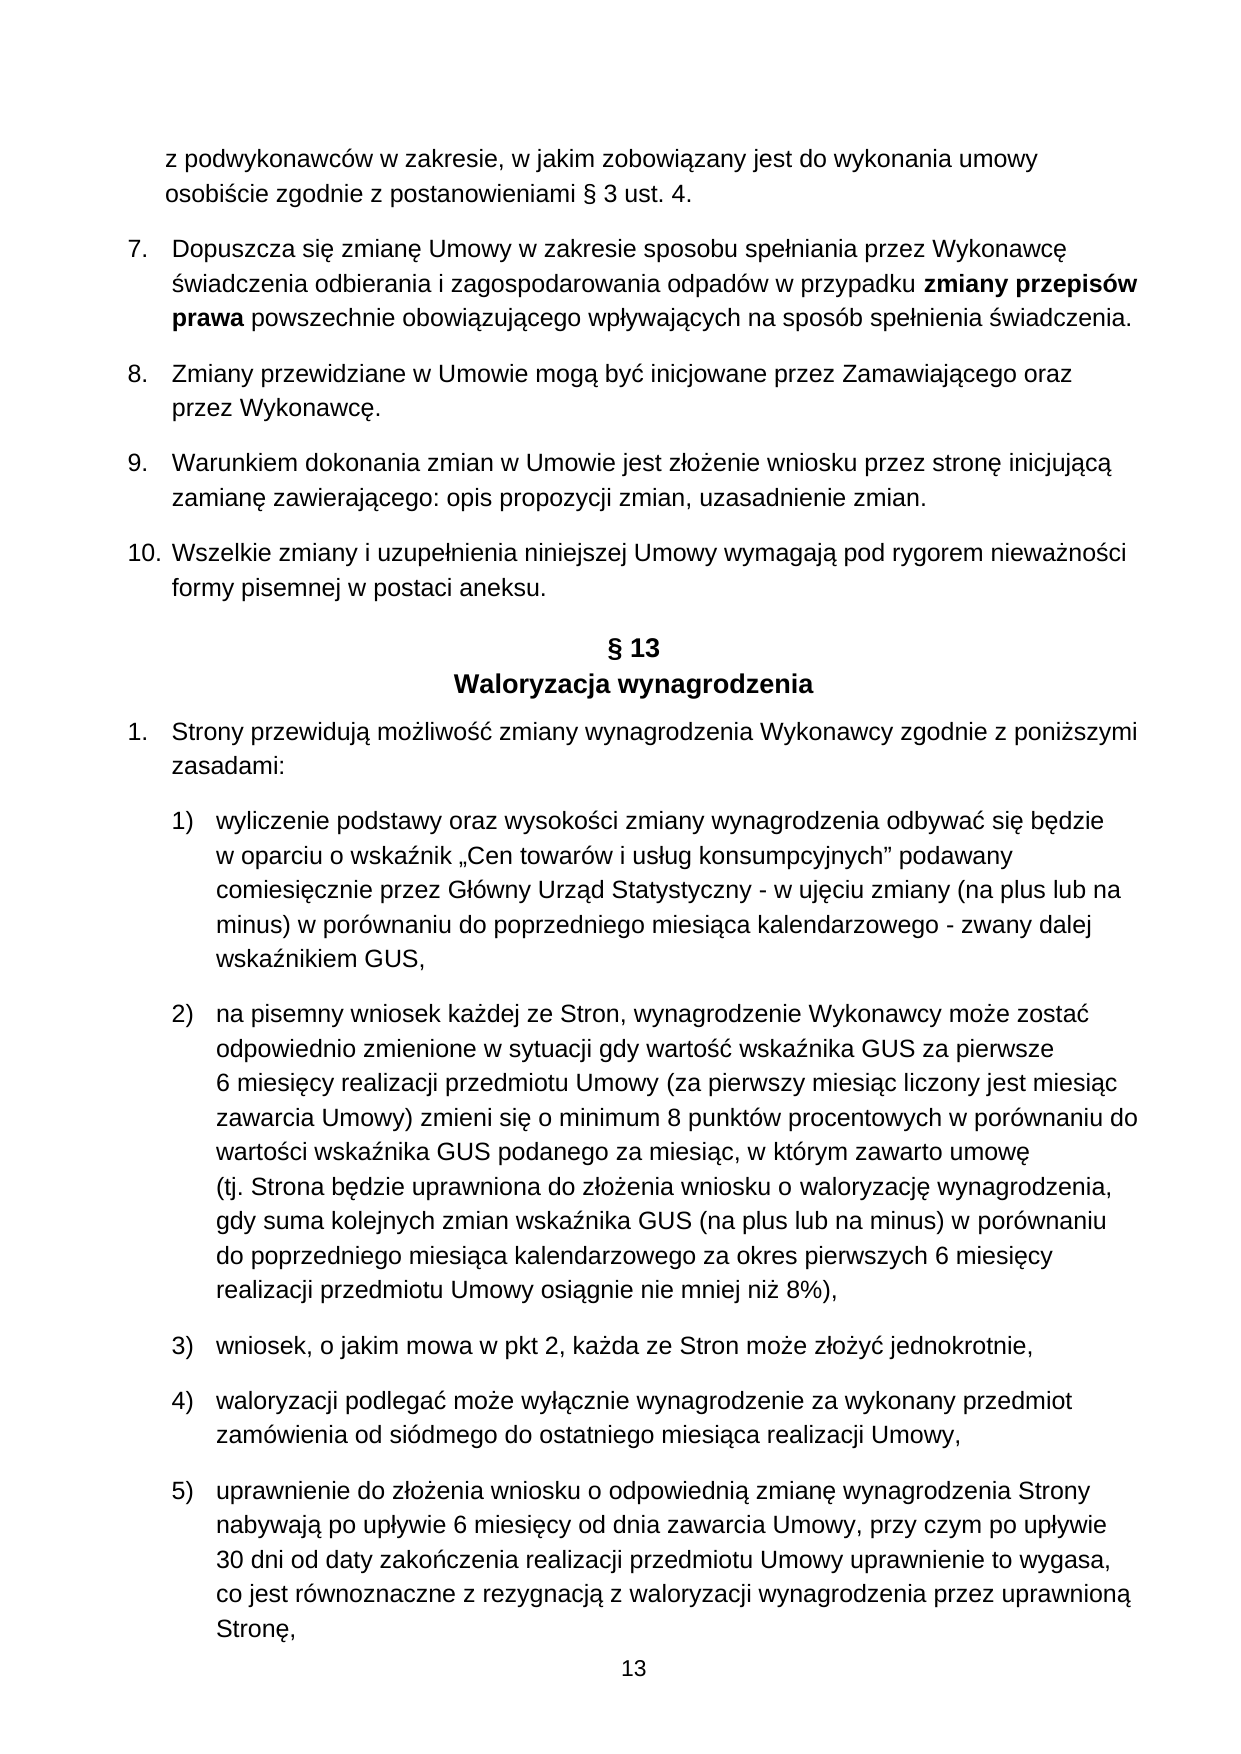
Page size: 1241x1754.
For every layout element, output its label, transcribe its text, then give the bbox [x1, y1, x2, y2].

list uprawnienie do złożenia wniosku o odpowiednią zmianę wynagrodzenia Strony nabywają po upływie 6 miesięcy od dnia zawarcia Umowy, przy czym po upływie 30 dni od daty zakończenia realizacji przedmiotu Umowy uprawnienie to wygasa, co jest równoznaczne z rezygnacją z waloryzacji wynagrodzenia przez uprawnioną Stronę, [171, 1476, 1140, 1642]
list Dopuszcza się zmianę Umowy w zakresie sposobu spełniania przez Wykonawcę świadczenia odbierania i zagospodarowania odpadów w przypadku zmiany przepisów prawa powszechnie obowiązującego wpływających na sposób spełnienia świadczenia. [127, 234, 1140, 332]
list Zmiany przewidziane w Umowie mogą być inicjowane przez Zamawiającego oraz przez Wykonawcę. [127, 358, 1140, 422]
list wniosek, o jakim mowa w pkt 2, każda ze Stron może złożyć jednokrotnie, [171, 1331, 1140, 1359]
list Warunkiem dokonania zmian w Umowie jest złożenie wniosku przez stronę inicjującą zamianę zawierającego: opis propozycji zmian, uzasadnienie zmian. [127, 448, 1140, 512]
list waloryzacji podlegać może wyłącznie wynagrodzenie za wykonany przedmiot zamówienia od siódmego do ostatniego miesiąca realizacji Umowy, [171, 1386, 1140, 1449]
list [127, 144, 1140, 208]
subtitle § 13 Waloryzacja wynagrodzenia [127, 632, 1140, 699]
list Wszelkie zmiany i uzupełnienia niniejszej Umowy wymagają pod rygorem nieważności formy pisemnej w postaci aneksu. [127, 538, 1140, 601]
list na pisemny wniosek każdej ze Stron, wynagrodzenie Wykonawcy może zostać odpowiednio zmienione w sytuacji gdy wartość wskaźnika GUS za pierwsze 6 miesięcy realizacji przedmiotu Umowy (za pierwszy miesiąc liczony jest miesiąc zawarcia Umowy) zmieni się o minimum 8 punktów procentowych w porównaniu do wartości wskaźnika GUS podanego za miesiąc, w którym zawarto umowę (tj. Strona będzie uprawniona do złożenia wniosku o waloryzację wynagrodzenia, gdy suma kolejnych zmian wskaźnika GUS (na plus lub na minus) w porównaniu do poprzedniego miesiąca kalendarzowego za okres pierwszych 6 miesięcy realizacji przedmiotu Umowy osiągnie nie mniej niż 8%), [171, 999, 1140, 1304]
list wyliczenie podstawy oraz wysokości zmiany wynagrodzenia odbywać się będzie w oparciu o wskaźnik „Cen towarów i usług konsumpcyjnych” podawany comiesięcznie przez Główny Urząd Statystyczny - w ujęciu zmiany (na plus lub na minus) w porównaniu do poprzedniego miesiąca kalendarzowego - zwany dalej wskaźnikiem GUS, [171, 806, 1140, 973]
list Strony przewidują możliwość zmiany wynagrodzenia Wykonawcy zgodnie z poniższymi zasadami: [127, 716, 1140, 780]
